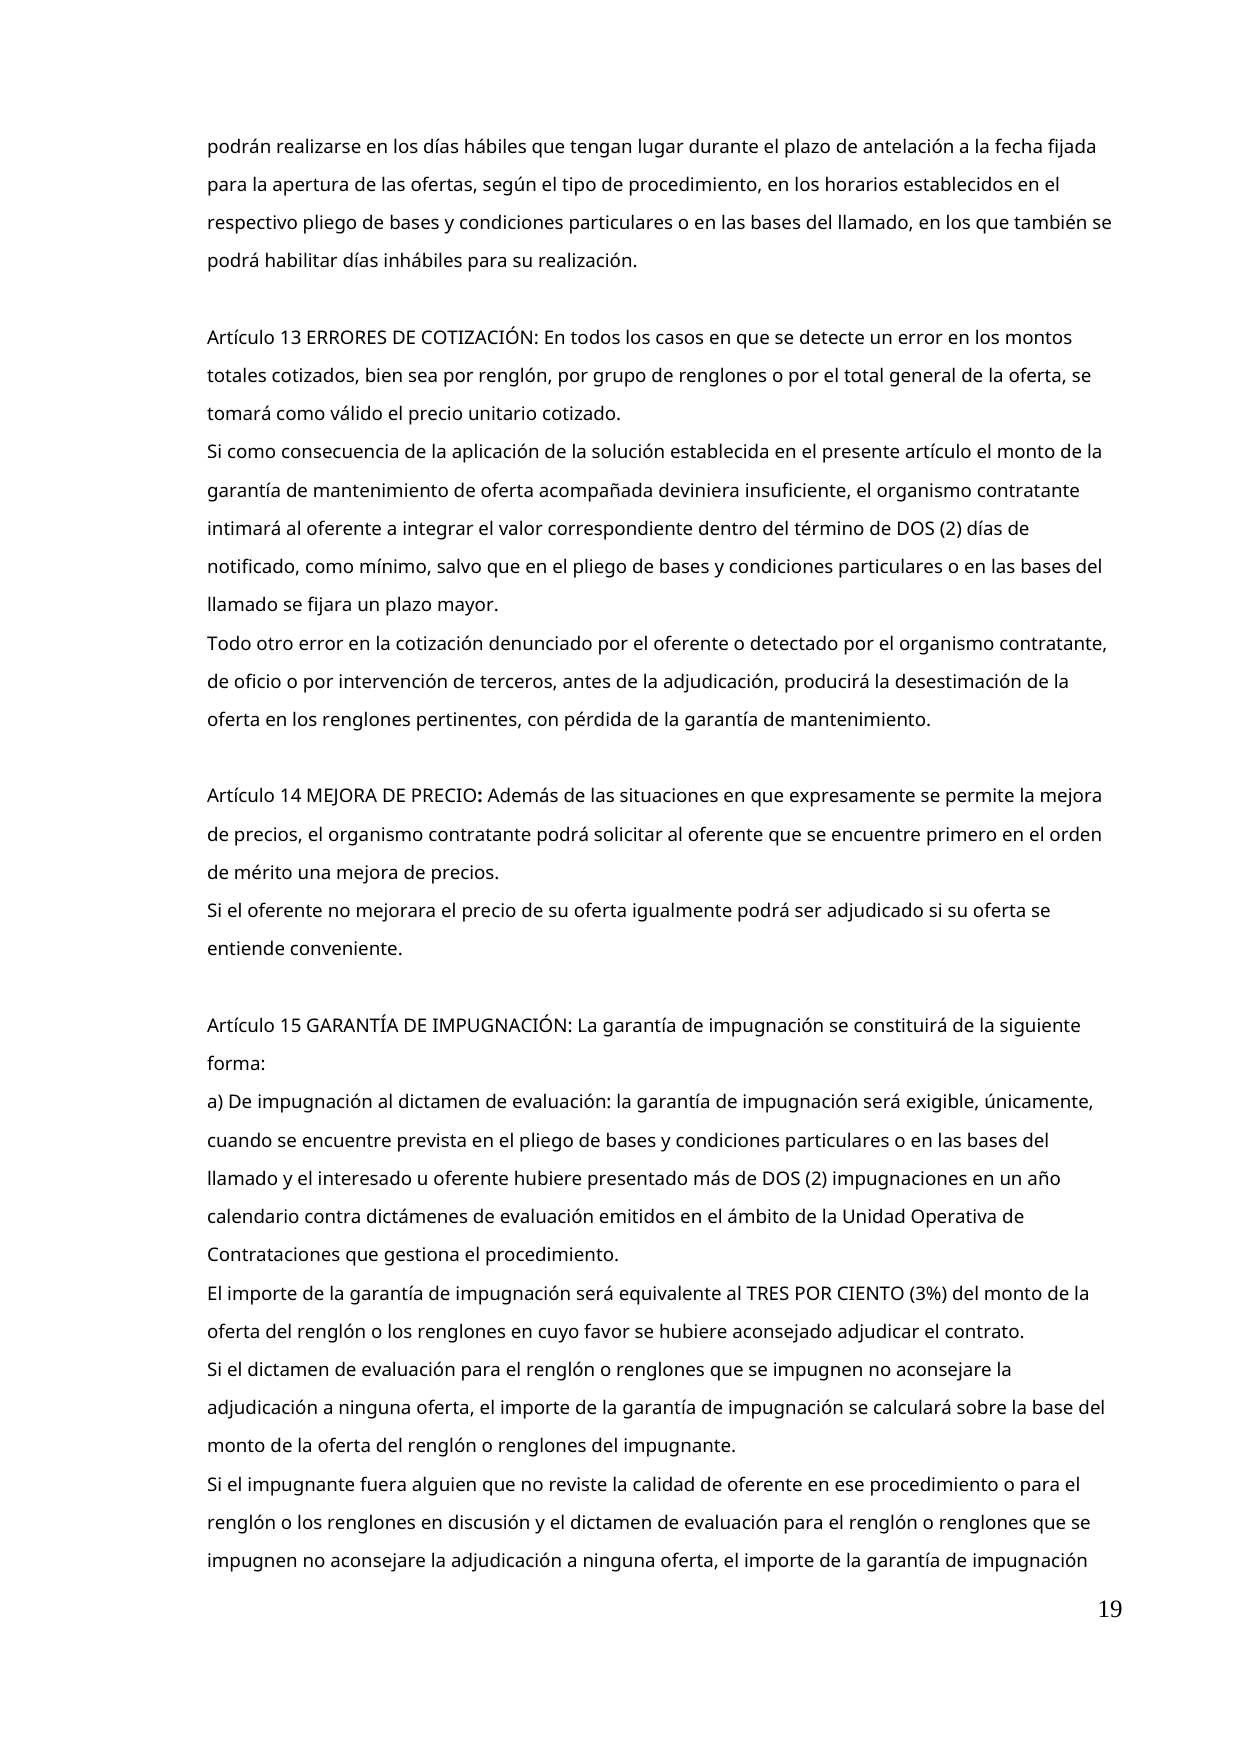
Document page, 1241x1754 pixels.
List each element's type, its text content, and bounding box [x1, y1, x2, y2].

text Artículo 13 ERRORES DE COTIZACIÓN: En todos los casos en que se detecte un error en los montos totales cotizados, bien sea por renglón, por grupo de renglones o por el total general de la oferta, se tomará como válido el precio unitario cotizado. [207, 324, 1122, 426]
text Artículo 15 GARANTÍA DE IMPUGNACIÓN: La garantía de impugnación se constituirá de la siguiente forma: [207, 1012, 1122, 1076]
text Todo otro error en la cotización denunciado por el oferente o detectado por el organismo contratante, de oficio o por intervención de terceros, antes de la adjudicación, producirá la desestimación de la oferta en los renglones pertinentes, con pérdida de la garantía de mantenimiento. [207, 630, 1122, 732]
text Si el oferente no mejorara el precio de su oferta igualmente podrá ser adjudicado si su oferta se entiende conveniente. [207, 897, 1122, 961]
text Si como consecuencia de la aplicación de la solución establecida en el presente artículo el monto de la garantía de mantenimiento de oferta acompañada deviniera insuficiente, el organismo contratante intimará al oferente a integrar el valor correspondiente dentro del término de DOS (2) días de notificado, como mínimo, salvo que en el pliego de bases y condiciones particulares o en las bases del llamado se fijara un plazo mayor. [207, 439, 1122, 617]
text a) De impugnación al dictamen de evaluación: la garantía de impugnación será exigible, únicamente, cuando se encuentre prevista en el pliego de bases y condiciones particulares o en las bases del llamado y el interesado u oferente hubiere presentado más de DOS (2) impugnaciones en un año calendario contra dictámenes de evaluación emitidos en el ámbito de la Unidad Operativa de Contrataciones que gestiona el procedimiento. [207, 1089, 1122, 1267]
text Si el dictamen de evaluación para el renglón o renglones que se impugnen no aconsejare la adjudicación a ninguna oferta, el importe de la garantía de impugnación se calculará sobre la base del monto de la oferta del renglón o renglones del impugnante. [207, 1356, 1122, 1458]
text Artículo 14 MEJORA DE PRECIO: Además de las situaciones en que expresamente se permite la mejora de precios, el organismo contratante podrá solicitar al oferente que se encuentre primero en el orden de mérito una mejora de precios. [207, 783, 1122, 885]
text El importe de la garantía de impugnación será equivalente al TRES POR CIENTO (3%) del monto de la oferta del renglón o los renglones en cuyo favor se hubiere aconsejado adjudicar el contrato. [207, 1280, 1122, 1343]
